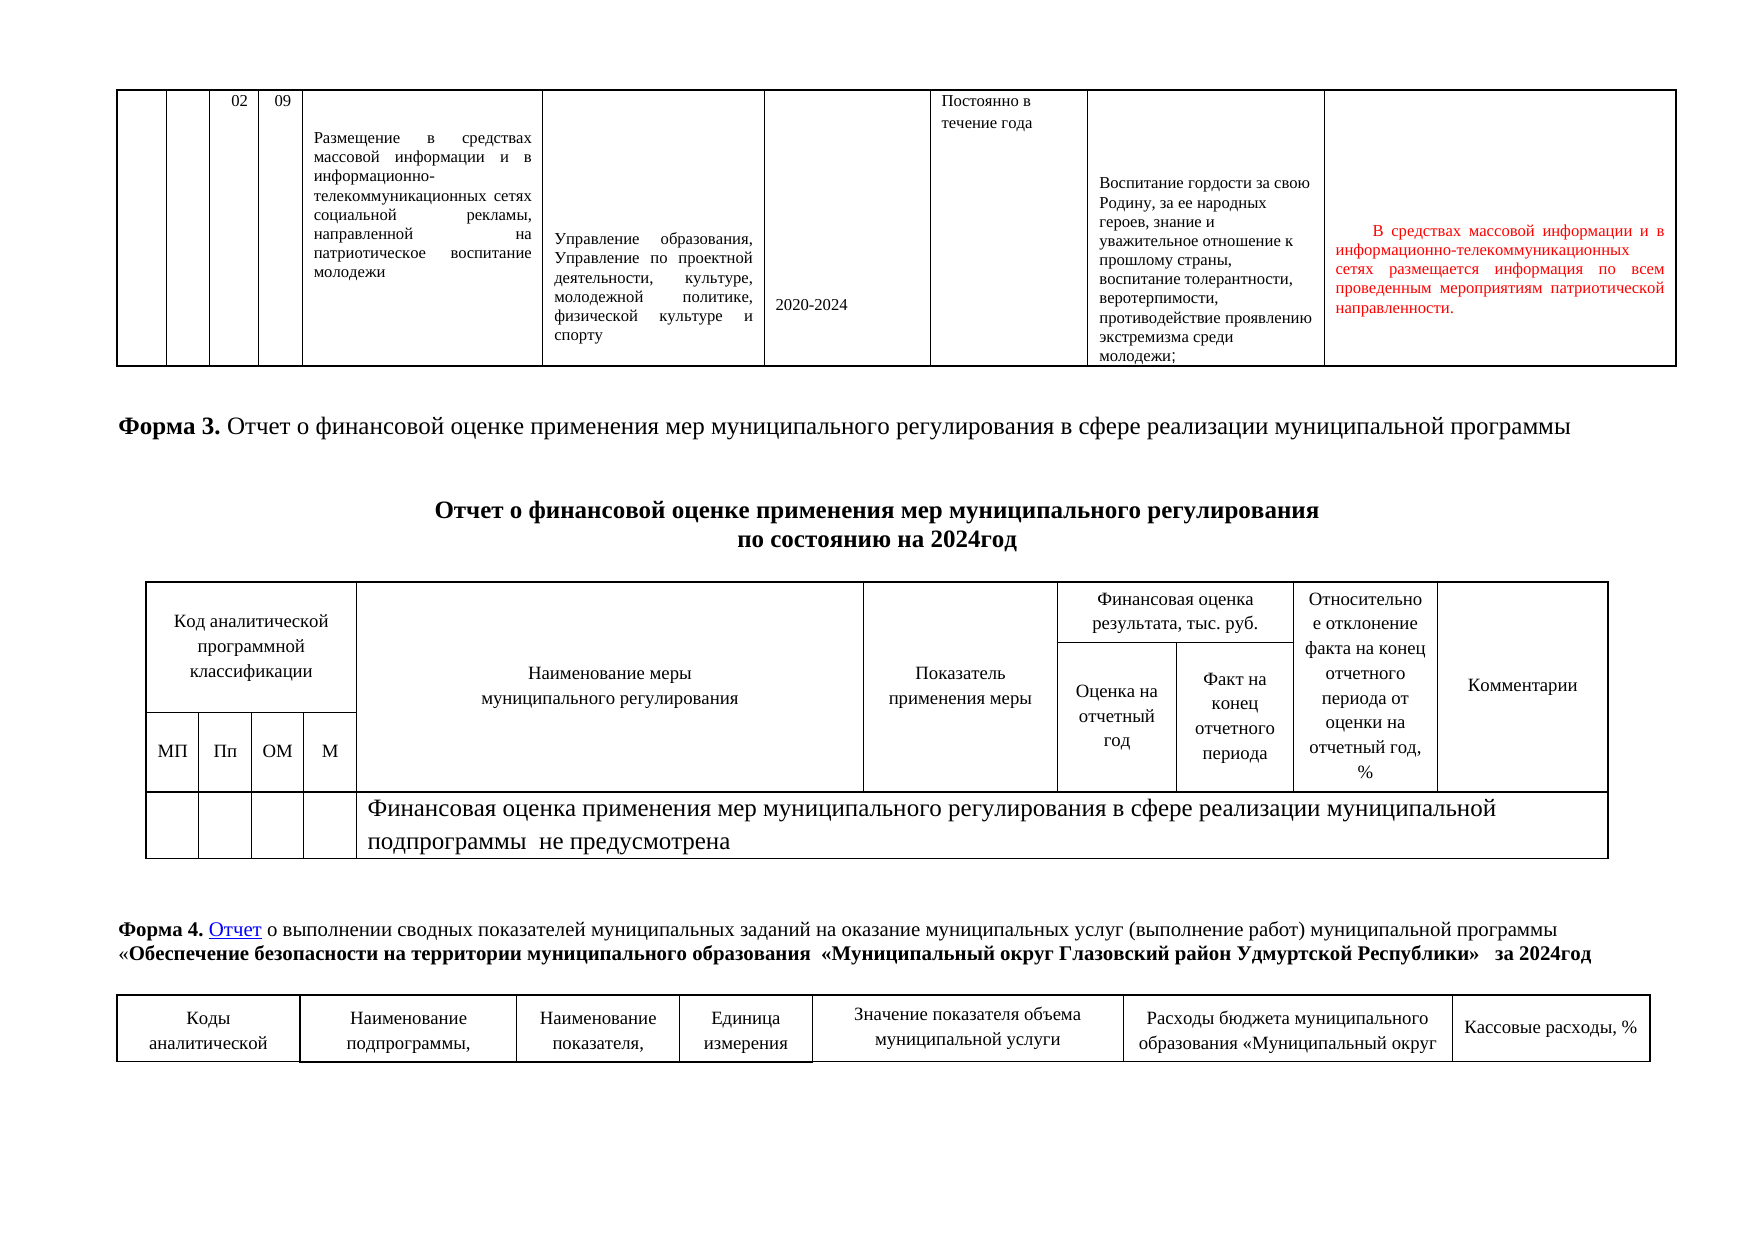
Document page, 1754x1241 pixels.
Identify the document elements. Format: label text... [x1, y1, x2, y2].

table_cell [199, 793, 251, 858]
table_header Относительное отклонение факта на конец отчетного периода от оценки на отчетный год, % [1294, 583, 1437, 791]
table_cell 09 [259, 91, 302, 365]
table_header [813, 996, 1123, 1061]
table_cell [118, 91, 166, 365]
table_header Показатель применения меры [864, 583, 1057, 791]
text Отчет о финансовой оценке применения мер муниципального регулирования [118, 495, 1636, 524]
table_cell Оценка на отчетный год [1058, 643, 1176, 791]
table_cell МП [147, 713, 198, 791]
table_cell Воспитание гордости за свою Родину, за ее народных героев, знание и уважительное отношение к прошлому страны, воспитание толерантности, веротерпимости, противодействие проявлению экстремизма среди молодежи; [1088, 91, 1324, 365]
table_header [301, 996, 516, 1061]
table_cell [252, 793, 303, 858]
table_header Кассовые расходы, % [1453, 996, 1649, 1061]
text Форма 3. Отчет о финансовой оценке применения мер муниципального регулирования в сфере реализации муниципальной программы [118, 411, 1636, 440]
table_cell В средствах массовой информации и в информационно-телекоммуникационных сетях размещается информация по всем проведенным мероприятиям патриотической направленности. [1325, 91, 1675, 365]
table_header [118, 996, 299, 1061]
table_cell [167, 91, 209, 365]
table_cell Факт на конец отчетного периода [1177, 643, 1293, 791]
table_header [680, 996, 812, 1061]
table_cell [147, 793, 198, 858]
table_header Код аналитической программной классификации [147, 583, 356, 712]
table_cell Управление образования, Управление по проектной деятельности, культуре, молодежной политике, физической культуре и спорту [543, 91, 764, 365]
table_cell [304, 793, 356, 858]
table_cell М [304, 713, 356, 791]
table_cell 02 [210, 91, 258, 365]
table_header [517, 996, 679, 1061]
table_header Наименование меры муниципального регулирования [357, 583, 863, 791]
text Форма 4. Отчет о выполнении сводных показателей муниципальных заданий на оказание муниципальных услуг (выполнение работ) муниципальной программы «Обеспечение безопасности на территории муниципального образования «Муниципальный округ Глазовский район Удмуртской Республики» за 2024год [118, 917, 1636, 965]
table_header Финансовая оценка результата, тыс. руб. [1058, 583, 1293, 642]
table_cell Пп [199, 713, 251, 791]
table_header Комментарии [1438, 583, 1607, 791]
table_cell Постоянно в течение года [931, 91, 1087, 365]
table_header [1124, 996, 1452, 1061]
table_cell Финансовая оценка применения мер муниципального регулирования в сфере реализации муниципальной подпрограммы не предусмотрена [357, 793, 1607, 858]
table_cell Размещение в средствах массовой информации и в информационно-телекоммуникационных сетях социальной рекламы, направленной на патриотическое воспитание молодежи [303, 91, 542, 365]
table_cell ОМ [252, 713, 303, 791]
table_cell 2020-2024 [765, 91, 930, 365]
text по состоянию на 2024год [118, 524, 1636, 552]
